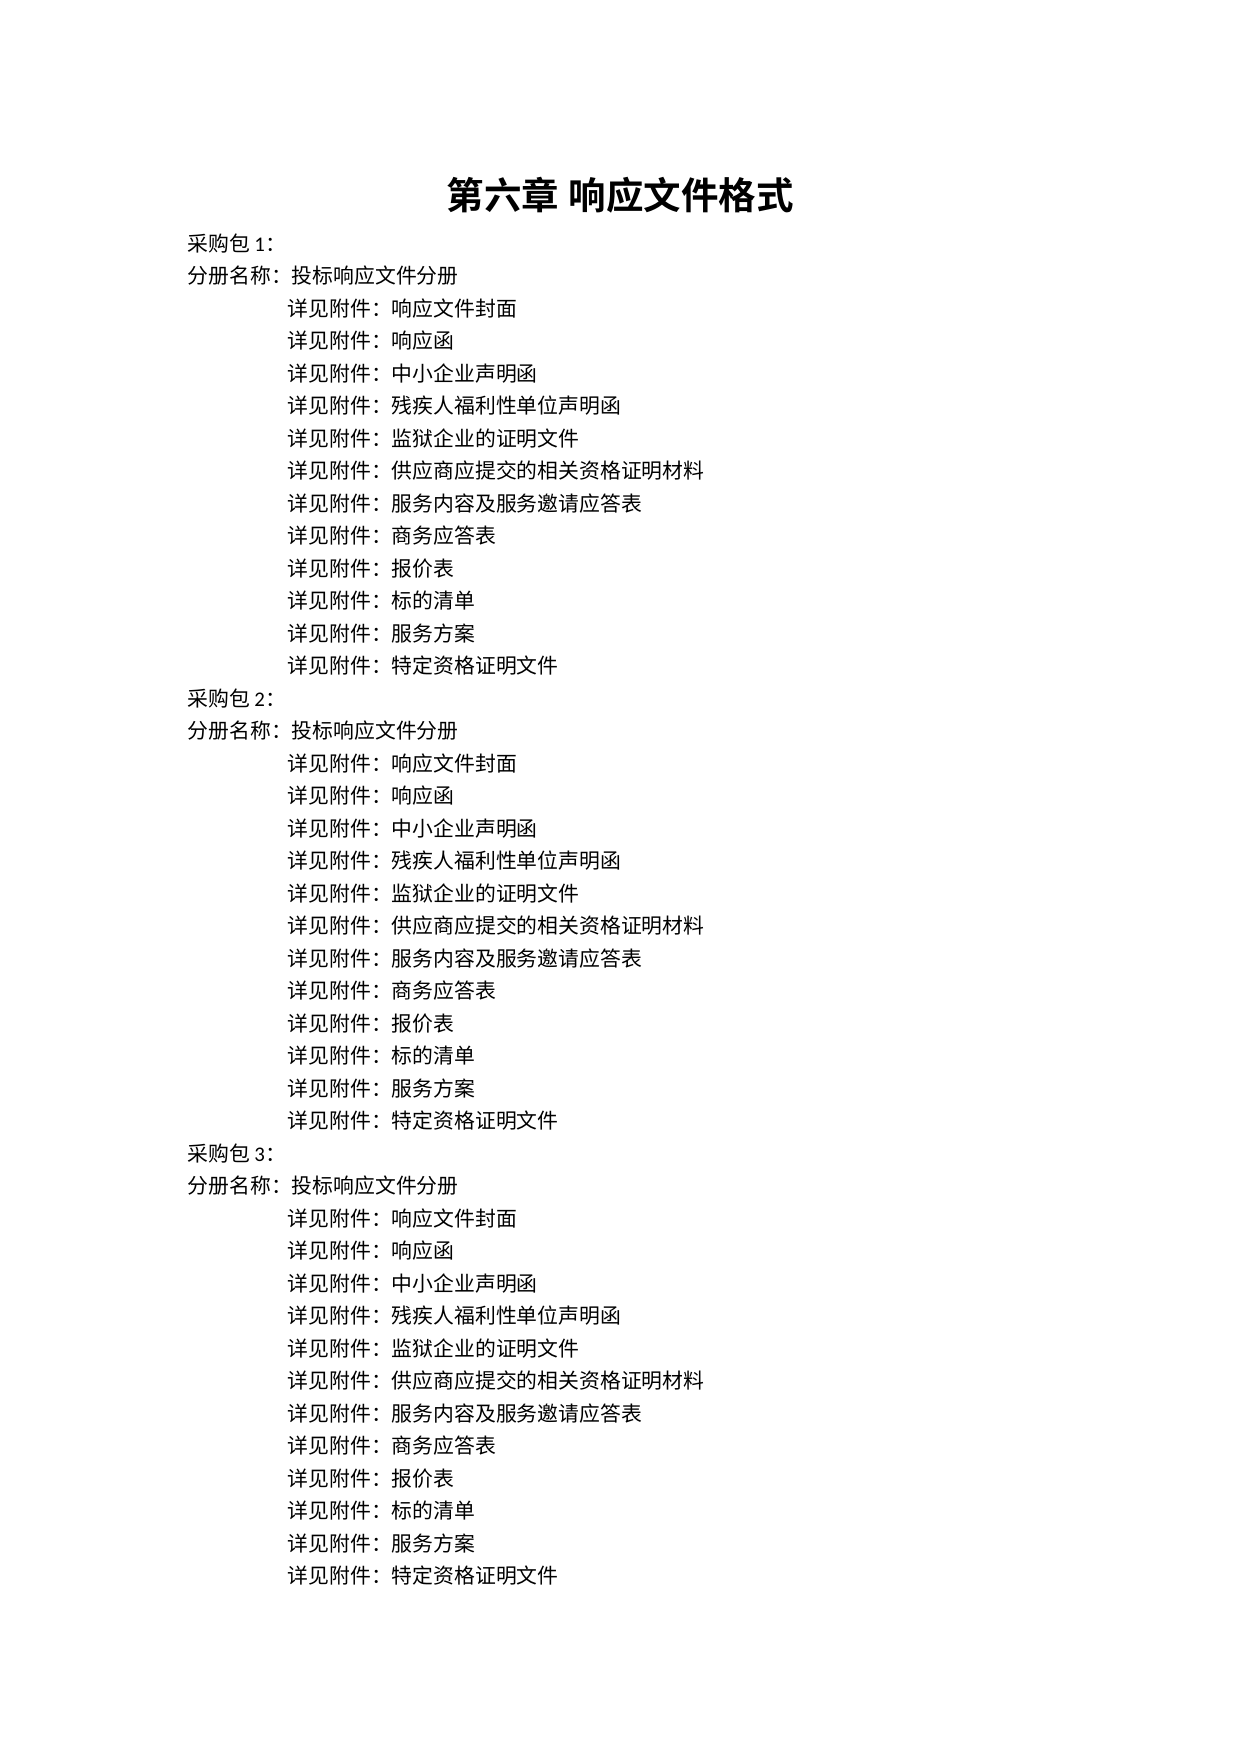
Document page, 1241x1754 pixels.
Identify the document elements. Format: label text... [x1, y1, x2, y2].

text 采购包1： [187, 227, 1053, 259]
text 详见附件：供应商应提交的相关资格证明材料 [187, 1364, 1053, 1397]
text 详见附件：响应函 [187, 779, 1053, 812]
text 详见附件：标的清单 [187, 584, 1053, 617]
text 详见附件：残疾人福利性单位声明函 [187, 389, 1053, 422]
text 详见附件：响应文件封面 [187, 1202, 1053, 1234]
text 分册名称：投标响应文件分册 [187, 714, 1053, 747]
text 详见附件：监狱企业的证明文件 [187, 1332, 1053, 1364]
text 详见附件：报价表 [187, 1462, 1053, 1494]
text 详见附件：响应函 [187, 324, 1053, 357]
text 详见附件：特定资格证明文件 [187, 1559, 1053, 1592]
text 详见附件：供应商应提交的相关资格证明材料 [187, 454, 1053, 487]
text 详见附件：响应函 [187, 1234, 1053, 1267]
text 详见附件：响应文件封面 [187, 747, 1053, 779]
text 详见附件：服务方案 [187, 617, 1053, 649]
text 分册名称：投标响应文件分册 [187, 259, 1053, 292]
text 详见附件：供应商应提交的相关资格证明材料 [187, 909, 1053, 942]
text 详见附件：响应文件封面 [187, 292, 1053, 324]
text 详见附件：标的清单 [187, 1494, 1053, 1527]
text 详见附件：服务内容及服务邀请应答表 [187, 487, 1053, 519]
text 分册名称：投标响应文件分册 [187, 1169, 1053, 1202]
text 详见附件：监狱企业的证明文件 [187, 877, 1053, 909]
text 详见附件：服务内容及服务邀请应答表 [187, 1397, 1053, 1429]
text 详见附件：残疾人福利性单位声明函 [187, 1299, 1053, 1332]
text 详见附件：商务应答表 [187, 519, 1053, 552]
text 详见附件：中小企业声明函 [187, 357, 1053, 389]
text 详见附件：报价表 [187, 552, 1053, 584]
text 详见附件：服务内容及服务邀请应答表 [187, 942, 1053, 974]
text 详见附件：特定资格证明文件 [187, 649, 1053, 682]
text 详见附件：标的清单 [187, 1039, 1053, 1072]
text 详见附件：监狱企业的证明文件 [187, 422, 1053, 454]
text 详见附件：残疾人福利性单位声明函 [187, 844, 1053, 877]
text 详见附件：服务方案 [187, 1072, 1053, 1104]
text 详见附件：商务应答表 [187, 1429, 1053, 1462]
text 第六章 响应文件格式 [187, 162, 1053, 227]
text 详见附件：服务方案 [187, 1527, 1053, 1559]
text 详见附件：特定资格证明文件 [187, 1104, 1053, 1137]
text 详见附件：报价表 [187, 1007, 1053, 1039]
text 采购包2： [187, 682, 1053, 714]
text 详见附件：商务应答表 [187, 974, 1053, 1007]
text 详见附件：中小企业声明函 [187, 1267, 1053, 1299]
text 详见附件：中小企业声明函 [187, 812, 1053, 844]
text 采购包3： [187, 1137, 1053, 1169]
